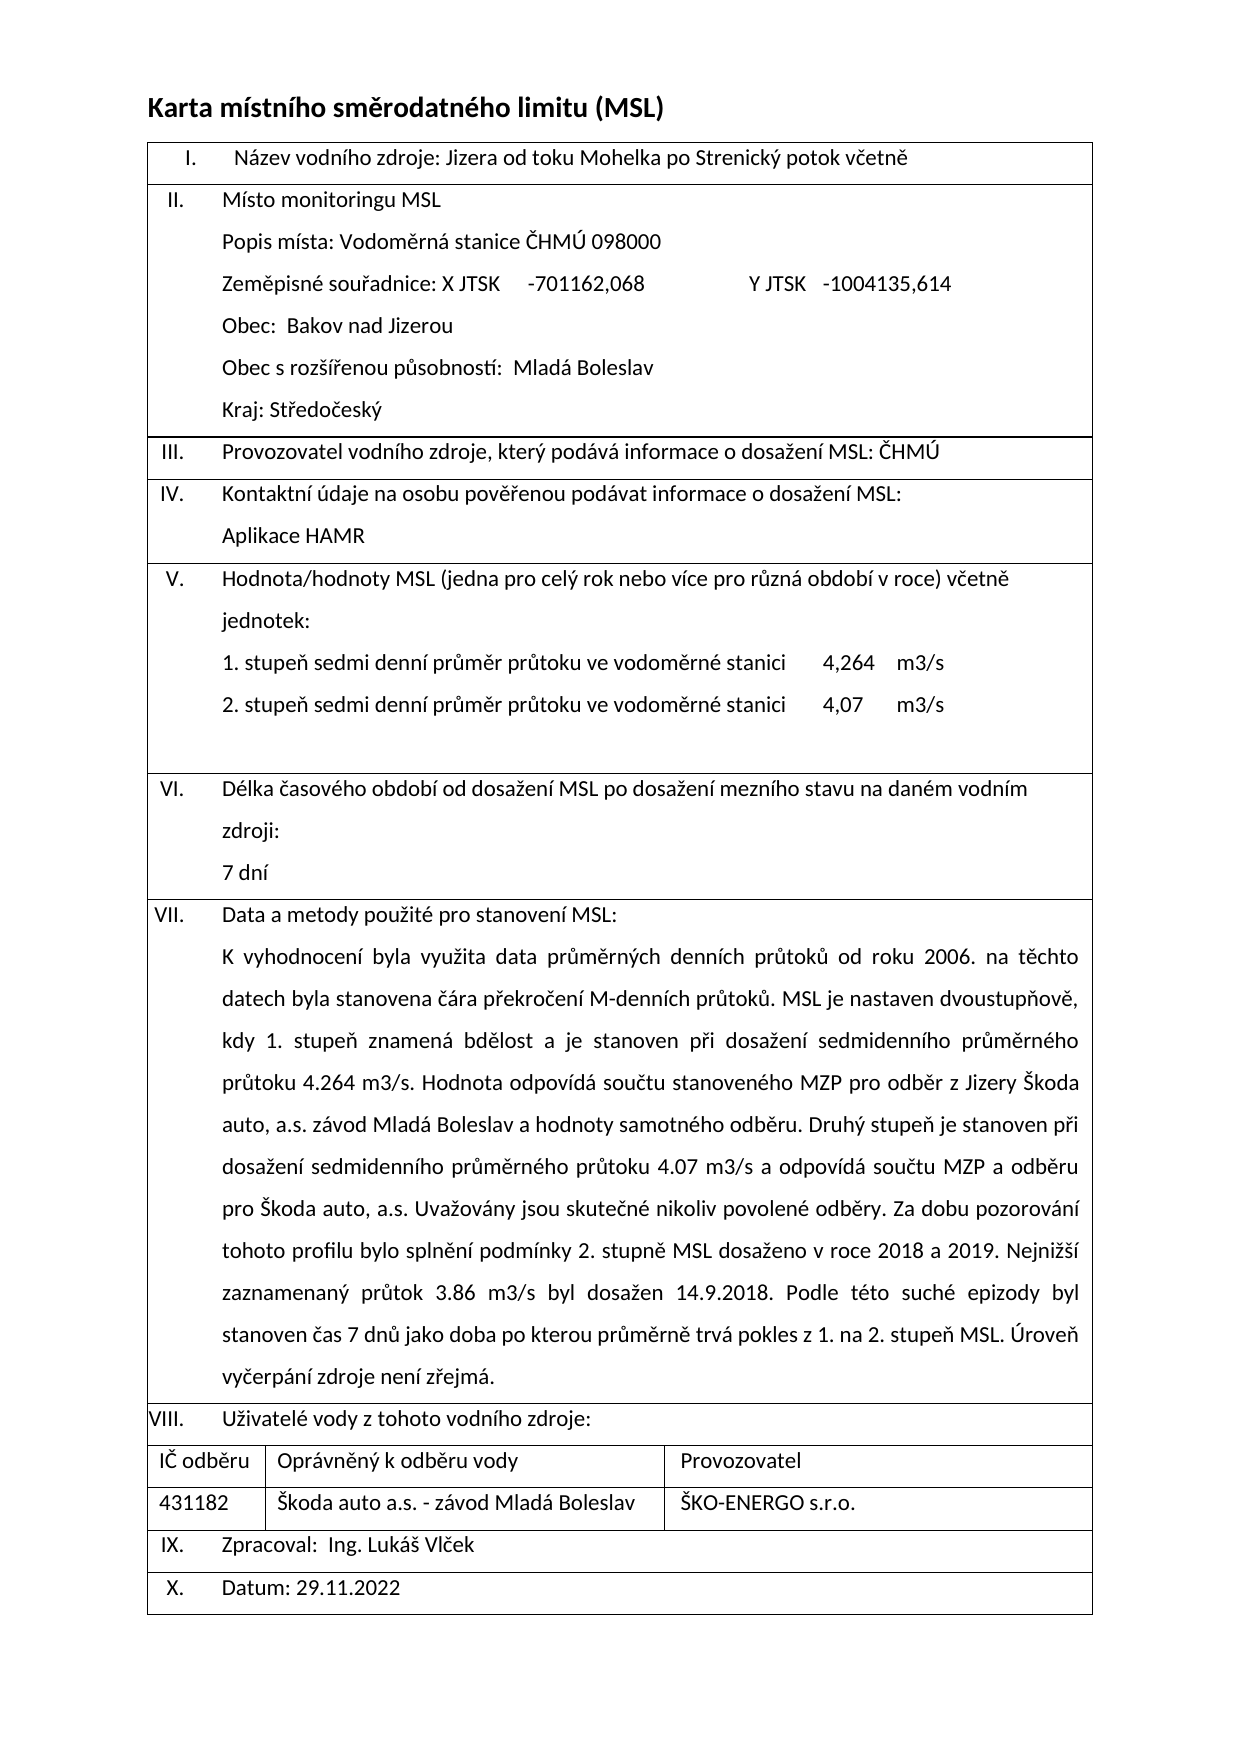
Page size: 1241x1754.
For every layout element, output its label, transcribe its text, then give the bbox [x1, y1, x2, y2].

table_cell Kontaktní údaje na osobu pověřenou podávat informace o dosažení MSL: Aplikace HAMR [148, 480, 1092, 563]
table_cell Délka časového období od dosažení MSL po dosažení mezního stavu na daném vodním zdroji: 7 dní [148, 774, 1092, 899]
text Karta místního směrodatného limitu (MSL) [148, 89, 1092, 124]
table_cell Škoda auto a.s. - závod Mladá Boleslav [266, 1488, 664, 1529]
table_cell 431182 [148, 1488, 265, 1529]
table_cell Datum: 29.11.2022 [148, 1573, 1092, 1614]
table_cell Data a metody použité pro stanovení MSL: K vyhodnocení byla využita data průměrných denních průtoků od roku 2006. na těchto datech byla stanovena čára překročení M-denních průtoků. MSL je nastaven dvoustupňově, kdy 1. stupeň znamená bdělost a je stanoven při dosažení sedmidenního průměrného průtoku 4.264 m3/s. Hodnota odpovídá součtu stanoveného MZP pro odběr z Jizery Škoda auto, a.s. závod Mladá Boleslav a hodnoty samotného odběru. Druhý stupeň je stanoven při dosažení sedmidenního průměrného průtoku 4.07 m3/s a odpovídá součtu MZP a odběru pro Škoda auto, a.s. Uvažovány jsou skutečné nikoliv povolené odběry. Za dobu pozorování tohoto profilu bylo splnění podmínky 2. stupně MSL dosaženo v roce 2018 a 2019. Nejnižší zaznamenaný průtok 3.86 m3/s byl dosažen 14.9.2018. Podle této suché epizody byl stanoven čas 7 dnů jako doba po kterou průměrně trvá pokles z 1. na 2. stupeň MSL. Úroveň vyčerpání zdroje není zřejmá. [148, 900, 1092, 1403]
table_header Název vodního zdroje: Jizera od toku Mohelka po Strenický potok včetně [148, 143, 1092, 184]
table_cell ŠKO-ENERGO s.r.o. [665, 1488, 1092, 1529]
table_cell Zpracoval: Ing. Lukáš Vlček [148, 1531, 1092, 1572]
table_cell Uživatelé vody z tohoto vodního zdroje: [148, 1404, 1092, 1445]
table_cell Oprávněný k odběru vody [266, 1446, 664, 1487]
table_cell Hodnota/hodnoty MSL (jedna pro celý rok nebo více pro různá období v roce) včetně jednotek: 1. stupeň sedmi denní průměr průtoku ve vodoměrné stanici 4,264 m3/s 2. stupeň sedmi denní průměr průtoku ve vodoměrné stanici 4,07 m3/s [148, 564, 1092, 773]
table_cell IČ odběru [148, 1446, 265, 1487]
table_cell Provozovatel [665, 1446, 1092, 1487]
table_cell Místo monitoringu MSL Popis místa: Vodoměrná stanice ČHMÚ 098000 Zeměpisné souřadnice: X JTSK -701162,068 Y JTSK -1004135,614 Obec: Bakov nad Jizerou Obec s rozšířenou působností: Mladá Boleslav Kraj: Středočeský [148, 185, 1092, 436]
table_cell Provozovatel vodního zdroje, který podává informace o dosažení MSL: ČHMÚ [148, 438, 1092, 478]
